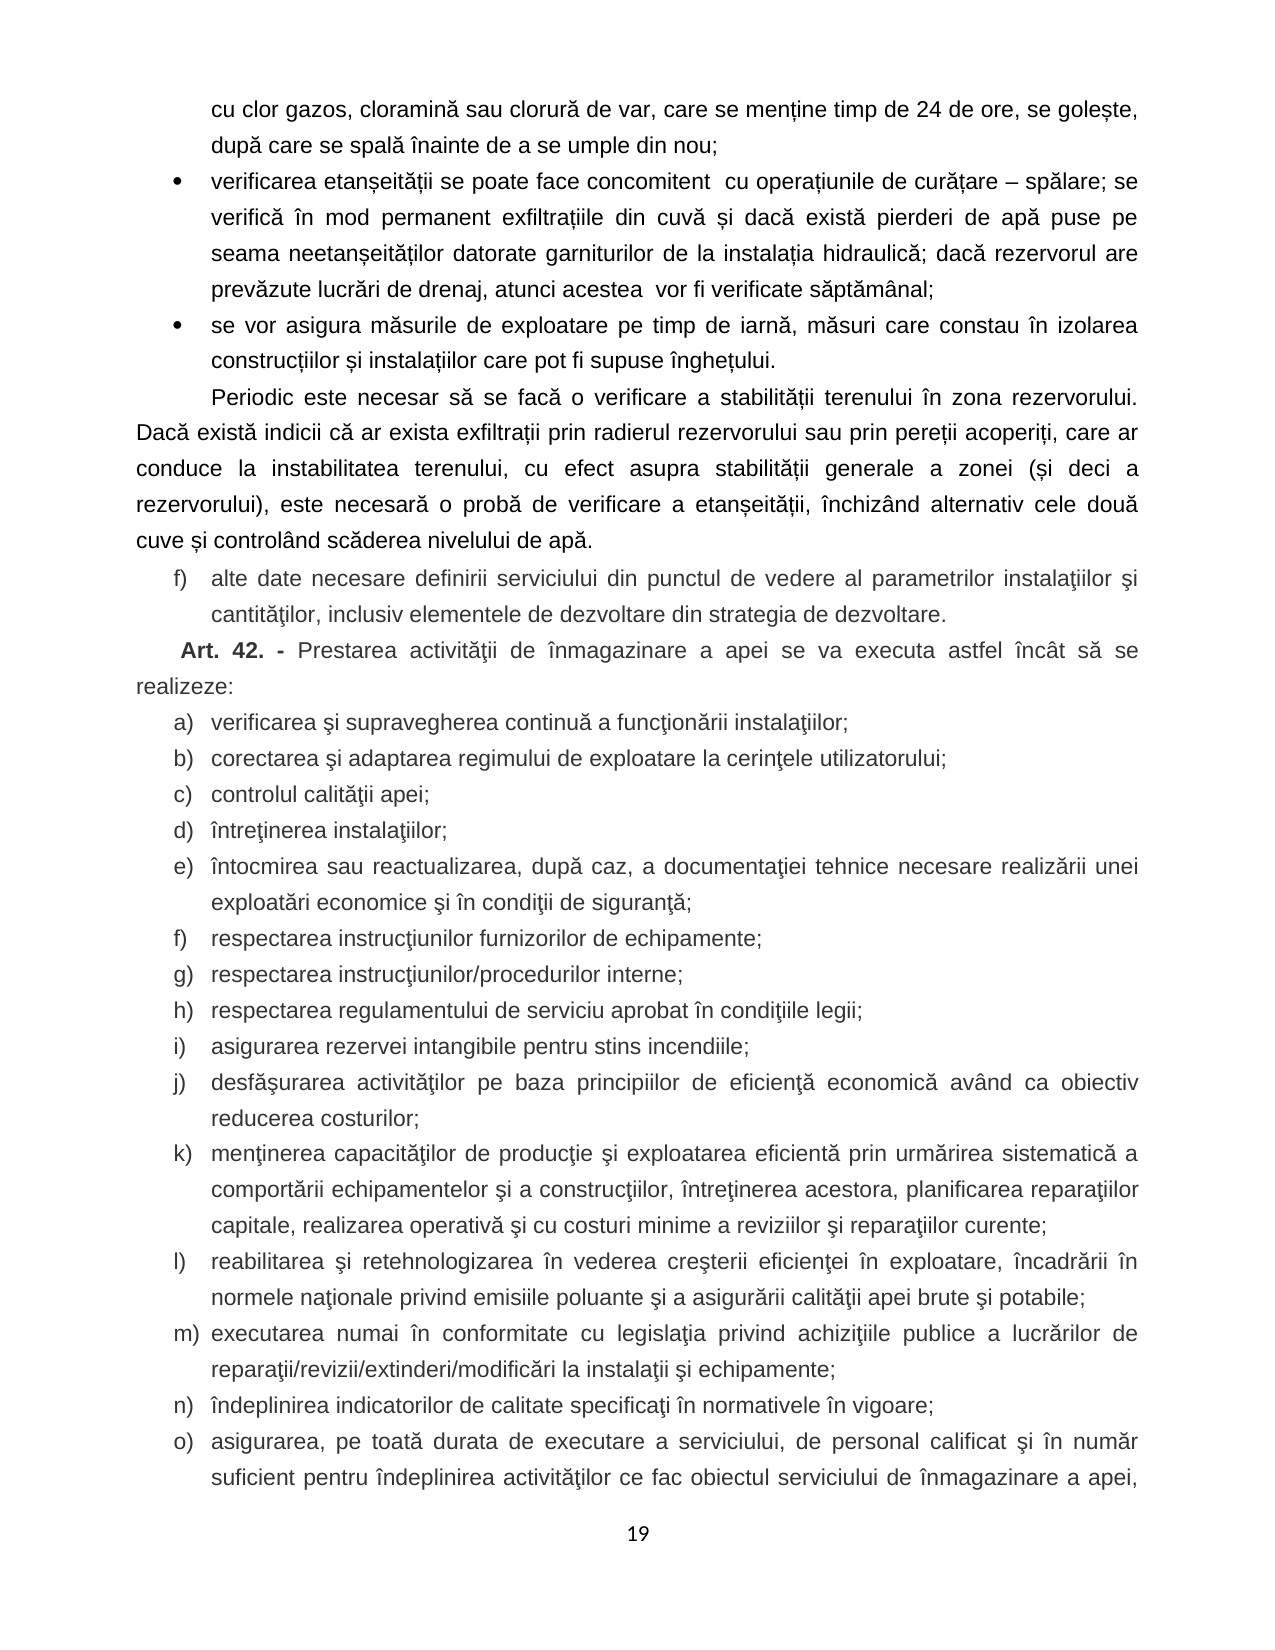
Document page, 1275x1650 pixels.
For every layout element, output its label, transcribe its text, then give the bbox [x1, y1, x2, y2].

text Art. 42. - Prestarea activităţii de înmagazinare a apei se va executa astfel încât să se realizeze: [136, 628, 1139, 699]
list desfăşurarea activităţilor pe baza principiilor de eficienţă economică având ca obiectiv reducerea costurilor; [173, 1059, 1139, 1131]
text Periodic este necesar să se facă o verificare a stabilității terenului în zona rezervorului. Dacă există indicii că ar exista exfiltrații prin radierul rezervorului sau prin pereții acoperiți, care ar conduce la instabilitatea terenului, cu efect asupra stabilității generale a zonei (și deci a rezervorului), este necesară o probă de verificare a etanșeității, închizând alternativ cele două cuve și controlând scăderea nivelului de apă. [136, 376, 1139, 556]
list îndeplinirea indicatorilor de calitate specificaţi în normativele în vigoare; [173, 1382, 1139, 1418]
list reabilitarea şi retehnologizarea în vederea creşterii eficienţei în exploatare, încadrării în normele naţionale privind emisiile poluante şi a asigurării calităţii apei brute şi potabile; [173, 1239, 1139, 1311]
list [173, 89, 1139, 161]
list se vor asigura măsurile de exploatare pe timp de iarnă, măsuri care constau în izolarea construcțiilor și instalațiilor care pot fi supuse înghețului. [173, 304, 1139, 376]
list corectarea şi adaptarea regimului de exploatare la cerinţele utilizatorului; [173, 736, 1139, 771]
list executarea numai în conformitate cu legislaţia privind achiziţiile publice a lucrărilor de reparaţii/revizii/extinderi/modificări la instalaţii şi echipamente; [173, 1311, 1139, 1382]
list asigurarea rezervei intangibile pentru stins incendiile; [173, 1023, 1139, 1059]
list controlul calităţii apei; [173, 771, 1139, 807]
list întocmirea sau reactualizarea, după caz, a documentaţiei tehnice necesare realizării unei exploatări economice şi în condiţii de siguranţă; [173, 843, 1139, 915]
list alte date necesare definirii serviciului din punctul de vedere al parametrilor instalaţiilor şi cantităţilor, inclusiv elementele de dezvoltare din strategia de dezvoltare. [173, 556, 1139, 628]
list respectarea regulamentului de serviciu aprobat în condiţiile legii; [173, 987, 1139, 1023]
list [173, 1418, 1139, 1490]
list întreţinerea instalaţiilor; [173, 807, 1139, 843]
list verificarea şi supravegherea continuă a funcţionării instalaţiilor; [173, 699, 1139, 736]
list respectarea instrucţiunilor/procedurilor interne; [173, 951, 1139, 987]
list verificarea etanșeității se poate face concomitent cu operațiunile de curățare – spălare; se verifică în mod permanent exfiltrațiile din cuvă și dacă există pierderi de apă puse pe seama neetanșeităților datorate garniturilor de la instalația hidraulică; dacă rezervorul are prevăzute lucrări de drenaj, atunci acestea vor fi verificate săptămânal; [173, 161, 1139, 304]
list menţinerea capacităţilor de producţie şi exploatarea eficientă prin urmărirea sistematică a comportării echipamentelor şi a construcţiilor, întreţinerea acestora, planificarea reparaţiilor capitale, realizarea operativă şi cu costuri minime a reviziilor şi reparaţiilor curente; [173, 1131, 1139, 1239]
list respectarea instrucţiunilor furnizorilor de echipamente; [173, 915, 1139, 951]
